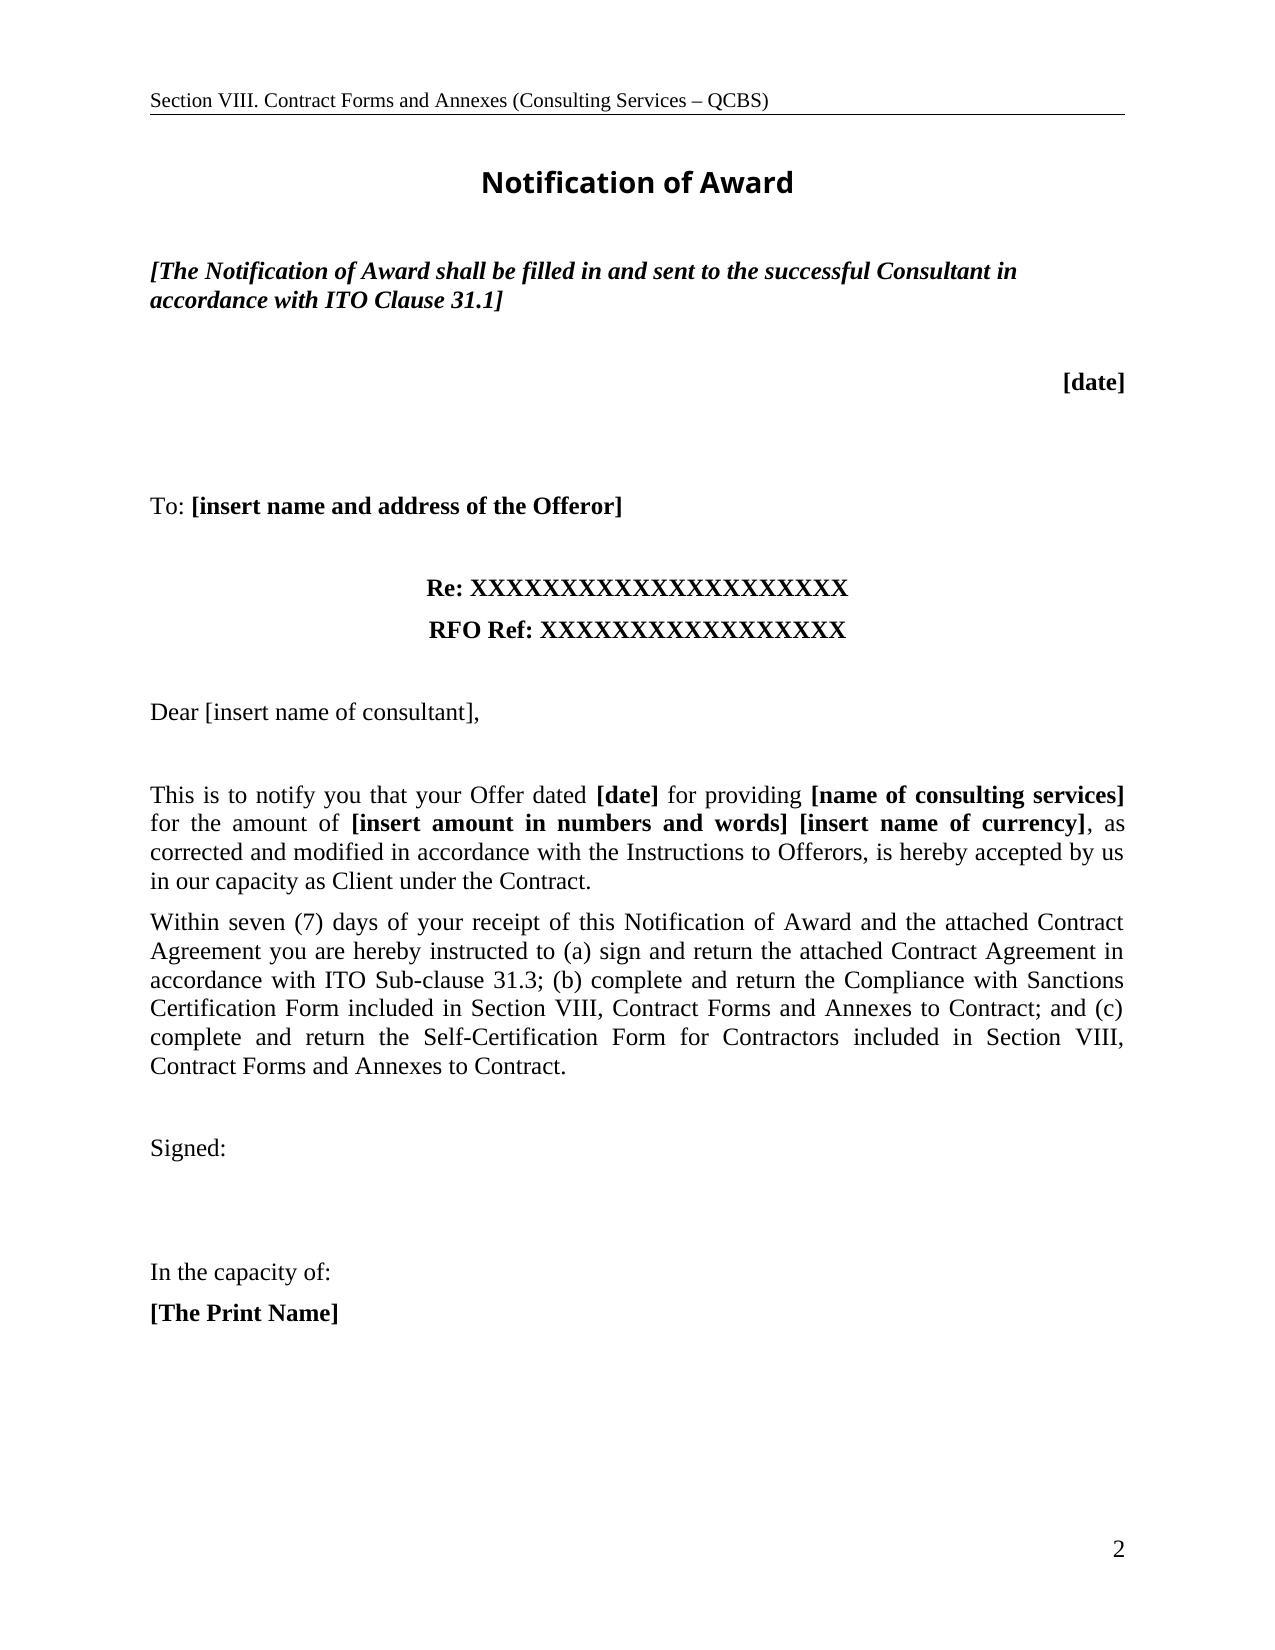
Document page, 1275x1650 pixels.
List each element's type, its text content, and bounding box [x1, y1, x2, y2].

text Dear [insert name of consultant], [150, 697, 1125, 726]
text Signed: [150, 1133, 1125, 1162]
text This is to notify you that your Offer dated [date] for providing [name of consulting services] for the amount of [insert amount in numbers and words] [insert name of currency], as corrected and modified in accordance with the Instructions to Offerors, is hereby accepted by us in our capacity as Client under the Contract. [150, 780, 1125, 895]
text [The Print Name] [150, 1298, 1125, 1327]
text [date] [150, 367, 1125, 396]
text [The Notification of Award shall be filled in and sent to the successful Consultant in accordance with ITO Clause 31.1] [150, 256, 1125, 313]
text Re: XXXXXXXXXXXXXXXXXXXXX [150, 573, 1125, 602]
text To: [insert name and address of the Offeror] [150, 491, 1125, 520]
text In the capacity of: [150, 1257, 1125, 1286]
subtitle Notification of Award [150, 162, 1125, 202]
text Within seven (7) days of your receipt of this Notification of Award and the attached Contract Agreement you are hereby instructed to (a) sign and return the attached Contract Agreement in accordance with ITO Sub-clause 31.3; (b) complete and return the Compliance with Sanctions Certification Form included in Section VIII, Contract Forms and Annexes to Contract; and (c) complete and return the Self-Certification Form for Contractors included in Section VIII, Contract Forms and Annexes to Contract. [150, 907, 1125, 1080]
text RFO Ref: XXXXXXXXXXXXXXXXX [150, 615, 1125, 643]
